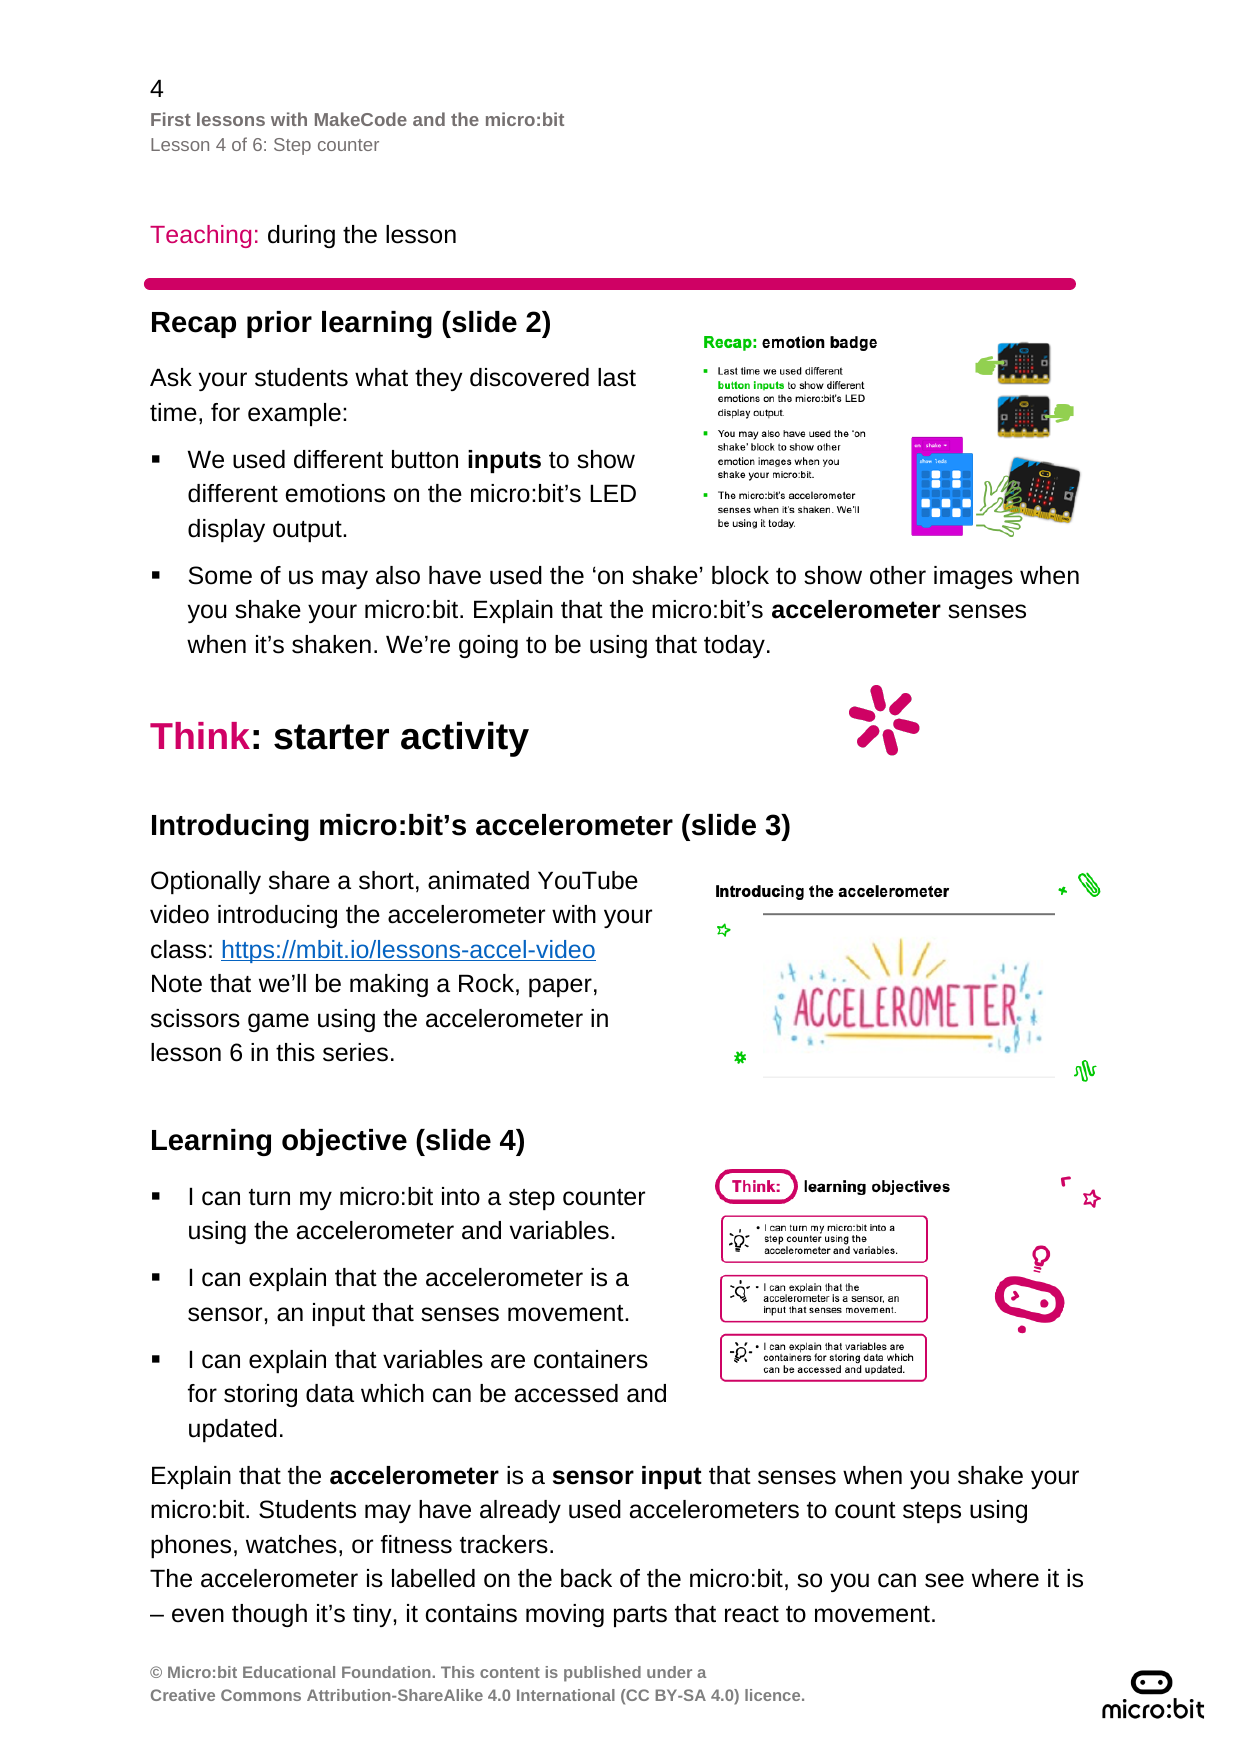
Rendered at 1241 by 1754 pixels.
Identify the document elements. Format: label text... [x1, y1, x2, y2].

text Optionally share a short, animated YouTube video introducing the accelerometer with your class: https://mbit.io/lessons-accel-video Note that we’ll be making a Rock, paper, scissors game using the accelerometer in lesson 6 in this series. [150, 866, 699, 1067]
subtitle Learning objective (slide 4) [150, 1123, 1090, 1156]
subtitle Think: starter activity [150, 714, 1090, 757]
subtitle Recap prior learning (slide 2) [150, 305, 1090, 338]
list I can turn my micro:bit into a step counter using the accelerometer and variables. [150, 1181, 699, 1245]
picture [848, 684, 920, 756]
text Ask your students what they discovered last time, for example: [150, 363, 687, 427]
picture [1096, 1664, 1207, 1723]
picture [687, 313, 1105, 548]
list Some of us may also have used the ‘on shake’ block to show other images when you shake your micro:bit. Explain that the micro:bit’s accelerometer senses when it’s shaken. We’re going to be using that today. [150, 561, 1090, 659]
subtitle Introducing micro:bit’s accelerometer (slide 3) [150, 807, 1090, 841]
list We used different button inputs to show different emotions on the micro:bit’s LED display output. [150, 445, 687, 543]
list I can explain that the accelerometer is a sensor, an input that senses movement. [150, 1263, 699, 1326]
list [150, 1461, 1090, 1627]
picture [699, 1159, 1117, 1394]
list I can explain that variables are containers for storing data which can be accessed and updated. [150, 1344, 1090, 1442]
picture [699, 862, 1118, 1097]
